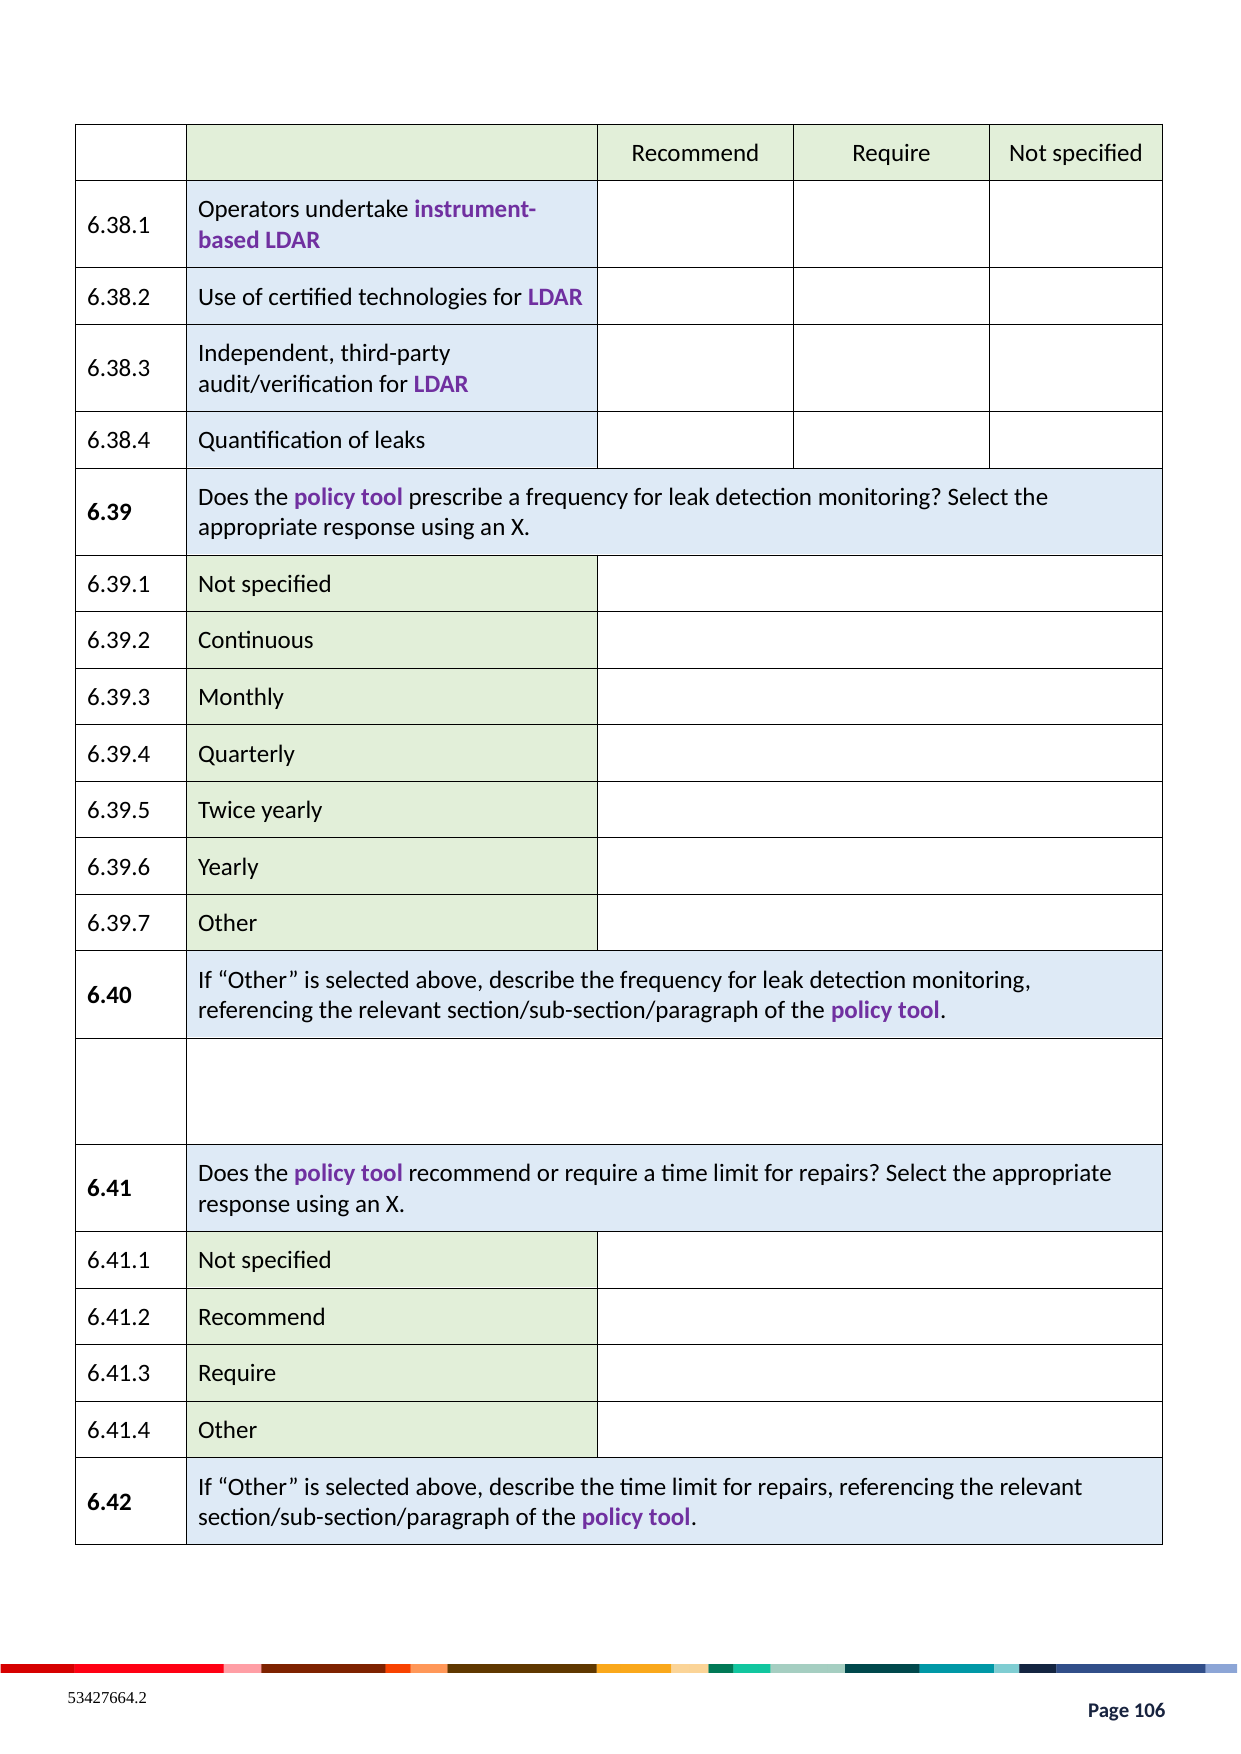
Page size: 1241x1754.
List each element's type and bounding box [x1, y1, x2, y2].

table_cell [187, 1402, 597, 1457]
picture [0, 1664, 1236, 1673]
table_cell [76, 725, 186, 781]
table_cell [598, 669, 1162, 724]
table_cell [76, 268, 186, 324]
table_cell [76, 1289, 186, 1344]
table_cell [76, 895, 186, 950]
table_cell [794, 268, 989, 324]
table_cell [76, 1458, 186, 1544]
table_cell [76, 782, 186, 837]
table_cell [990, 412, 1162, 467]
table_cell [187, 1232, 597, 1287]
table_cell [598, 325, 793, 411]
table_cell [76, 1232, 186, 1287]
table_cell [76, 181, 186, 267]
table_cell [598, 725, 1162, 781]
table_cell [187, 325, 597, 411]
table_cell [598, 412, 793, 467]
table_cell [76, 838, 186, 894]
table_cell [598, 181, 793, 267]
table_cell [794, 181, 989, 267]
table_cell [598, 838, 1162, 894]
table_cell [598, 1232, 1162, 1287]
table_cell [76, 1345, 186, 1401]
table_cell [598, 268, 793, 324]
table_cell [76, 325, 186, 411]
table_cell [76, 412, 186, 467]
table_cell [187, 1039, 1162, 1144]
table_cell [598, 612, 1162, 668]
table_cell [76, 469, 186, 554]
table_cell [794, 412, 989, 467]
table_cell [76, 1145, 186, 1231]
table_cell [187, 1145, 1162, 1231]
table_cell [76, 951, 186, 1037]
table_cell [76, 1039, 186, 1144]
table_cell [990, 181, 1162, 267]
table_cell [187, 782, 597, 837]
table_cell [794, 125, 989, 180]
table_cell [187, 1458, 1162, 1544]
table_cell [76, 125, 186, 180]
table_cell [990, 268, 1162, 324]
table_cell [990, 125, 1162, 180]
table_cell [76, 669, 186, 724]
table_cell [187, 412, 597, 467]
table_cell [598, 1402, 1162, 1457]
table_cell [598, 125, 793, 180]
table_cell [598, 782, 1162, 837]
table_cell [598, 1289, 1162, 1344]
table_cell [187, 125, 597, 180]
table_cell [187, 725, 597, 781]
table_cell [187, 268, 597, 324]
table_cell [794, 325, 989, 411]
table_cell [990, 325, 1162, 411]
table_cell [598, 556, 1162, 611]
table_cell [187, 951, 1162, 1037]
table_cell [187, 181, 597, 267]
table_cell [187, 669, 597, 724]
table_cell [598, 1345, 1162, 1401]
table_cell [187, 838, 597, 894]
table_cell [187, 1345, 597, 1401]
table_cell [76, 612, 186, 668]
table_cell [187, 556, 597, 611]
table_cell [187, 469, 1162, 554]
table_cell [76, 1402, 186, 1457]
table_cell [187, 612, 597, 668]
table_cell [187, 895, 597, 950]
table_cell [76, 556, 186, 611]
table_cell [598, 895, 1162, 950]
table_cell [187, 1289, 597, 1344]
